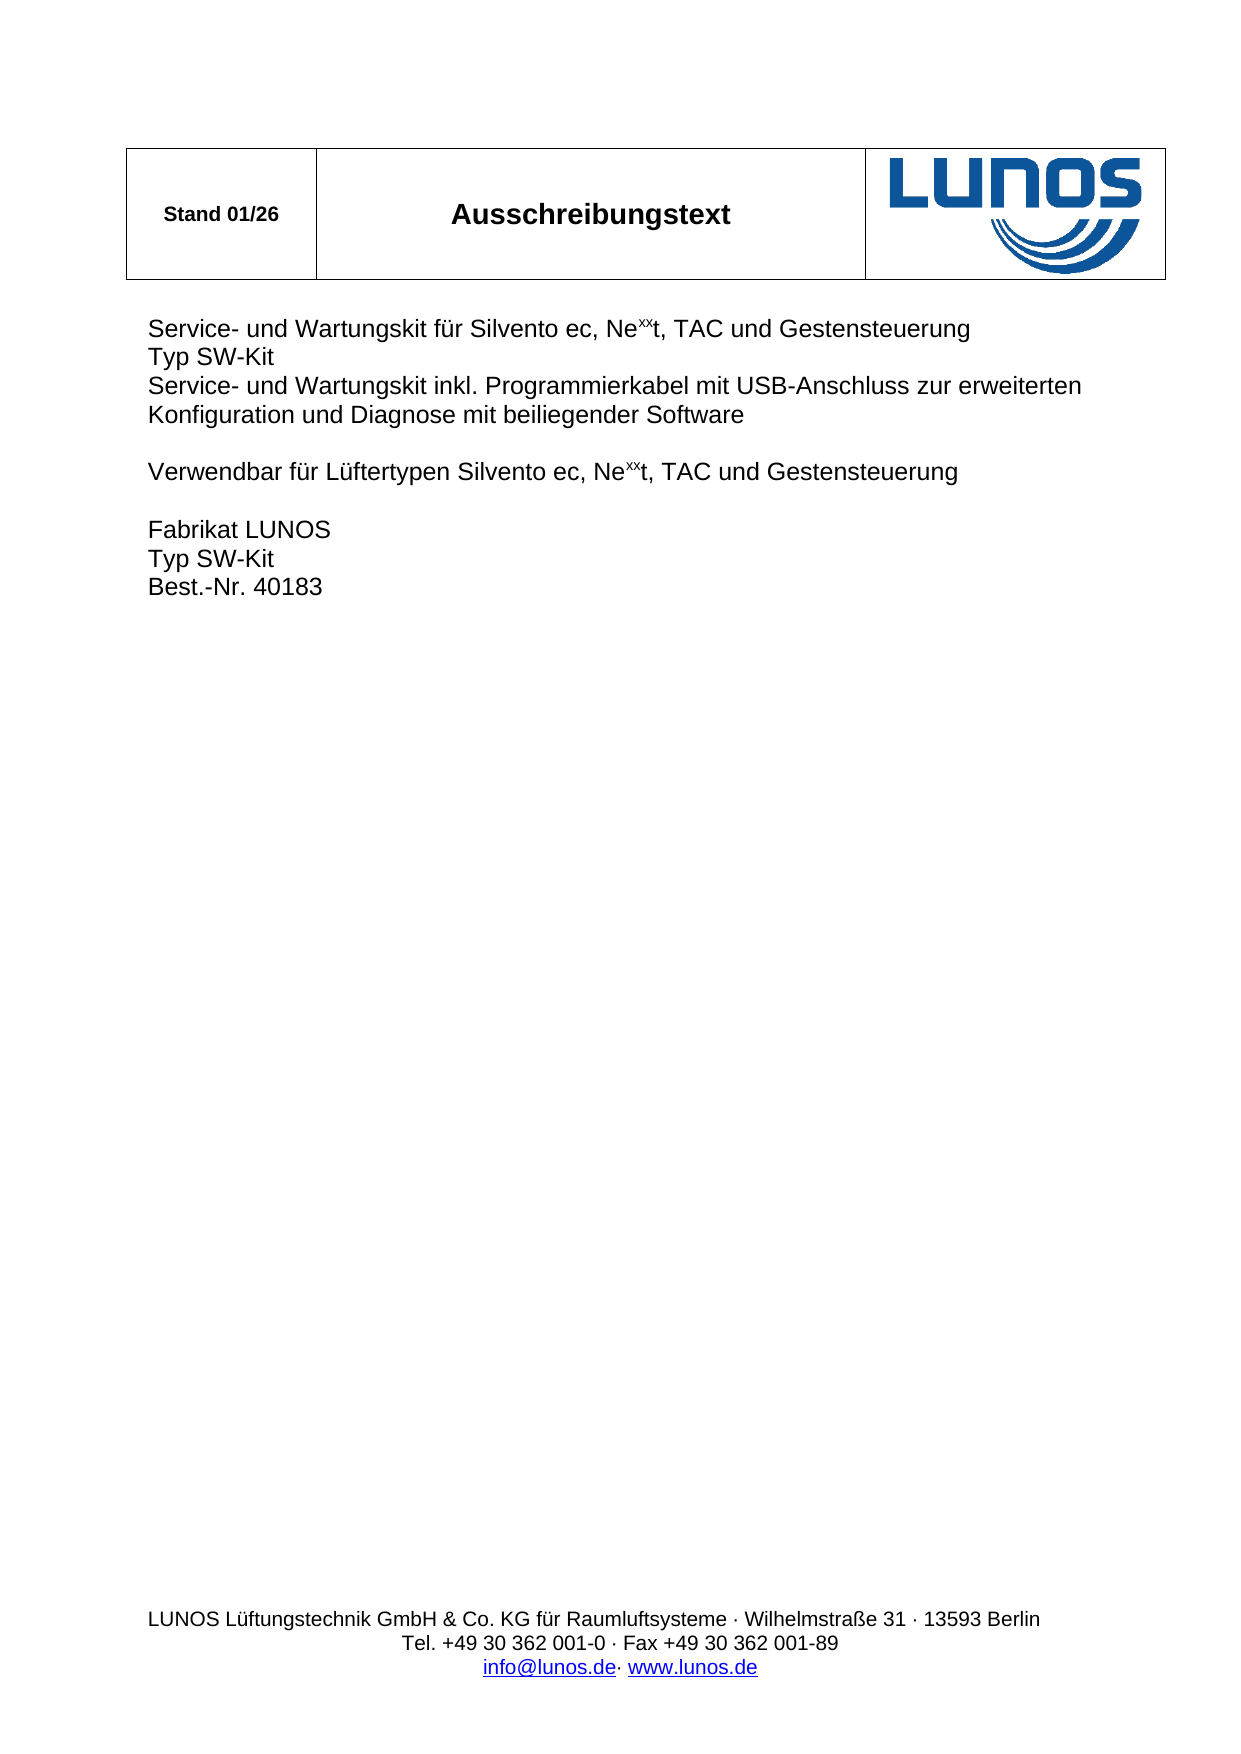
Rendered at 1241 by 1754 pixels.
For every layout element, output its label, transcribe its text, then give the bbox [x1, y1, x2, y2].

table_header Stand 01/26 [127, 149, 316, 278]
picture [889, 158, 1142, 279]
table_header [866, 149, 1165, 278]
table_header Ausschreibungstext [317, 149, 865, 278]
text Service- und Wartungskit für Silvento ec, Nexxt, TAC und Gestensteuerung Typ SW-Kit Service- und Wartungskit inkl. Programmierkabel mit USB-Anschluss zur erweiterten Konfiguration und Diagnose mit beiliegender Software Verwendbar für Lüftertypen Silvento ec, Nexxt, TAC und Gestensteuerung Fabrikat LUNOS Typ SW-Kit Best.-Nr. 40183 [148, 313, 1092, 601]
